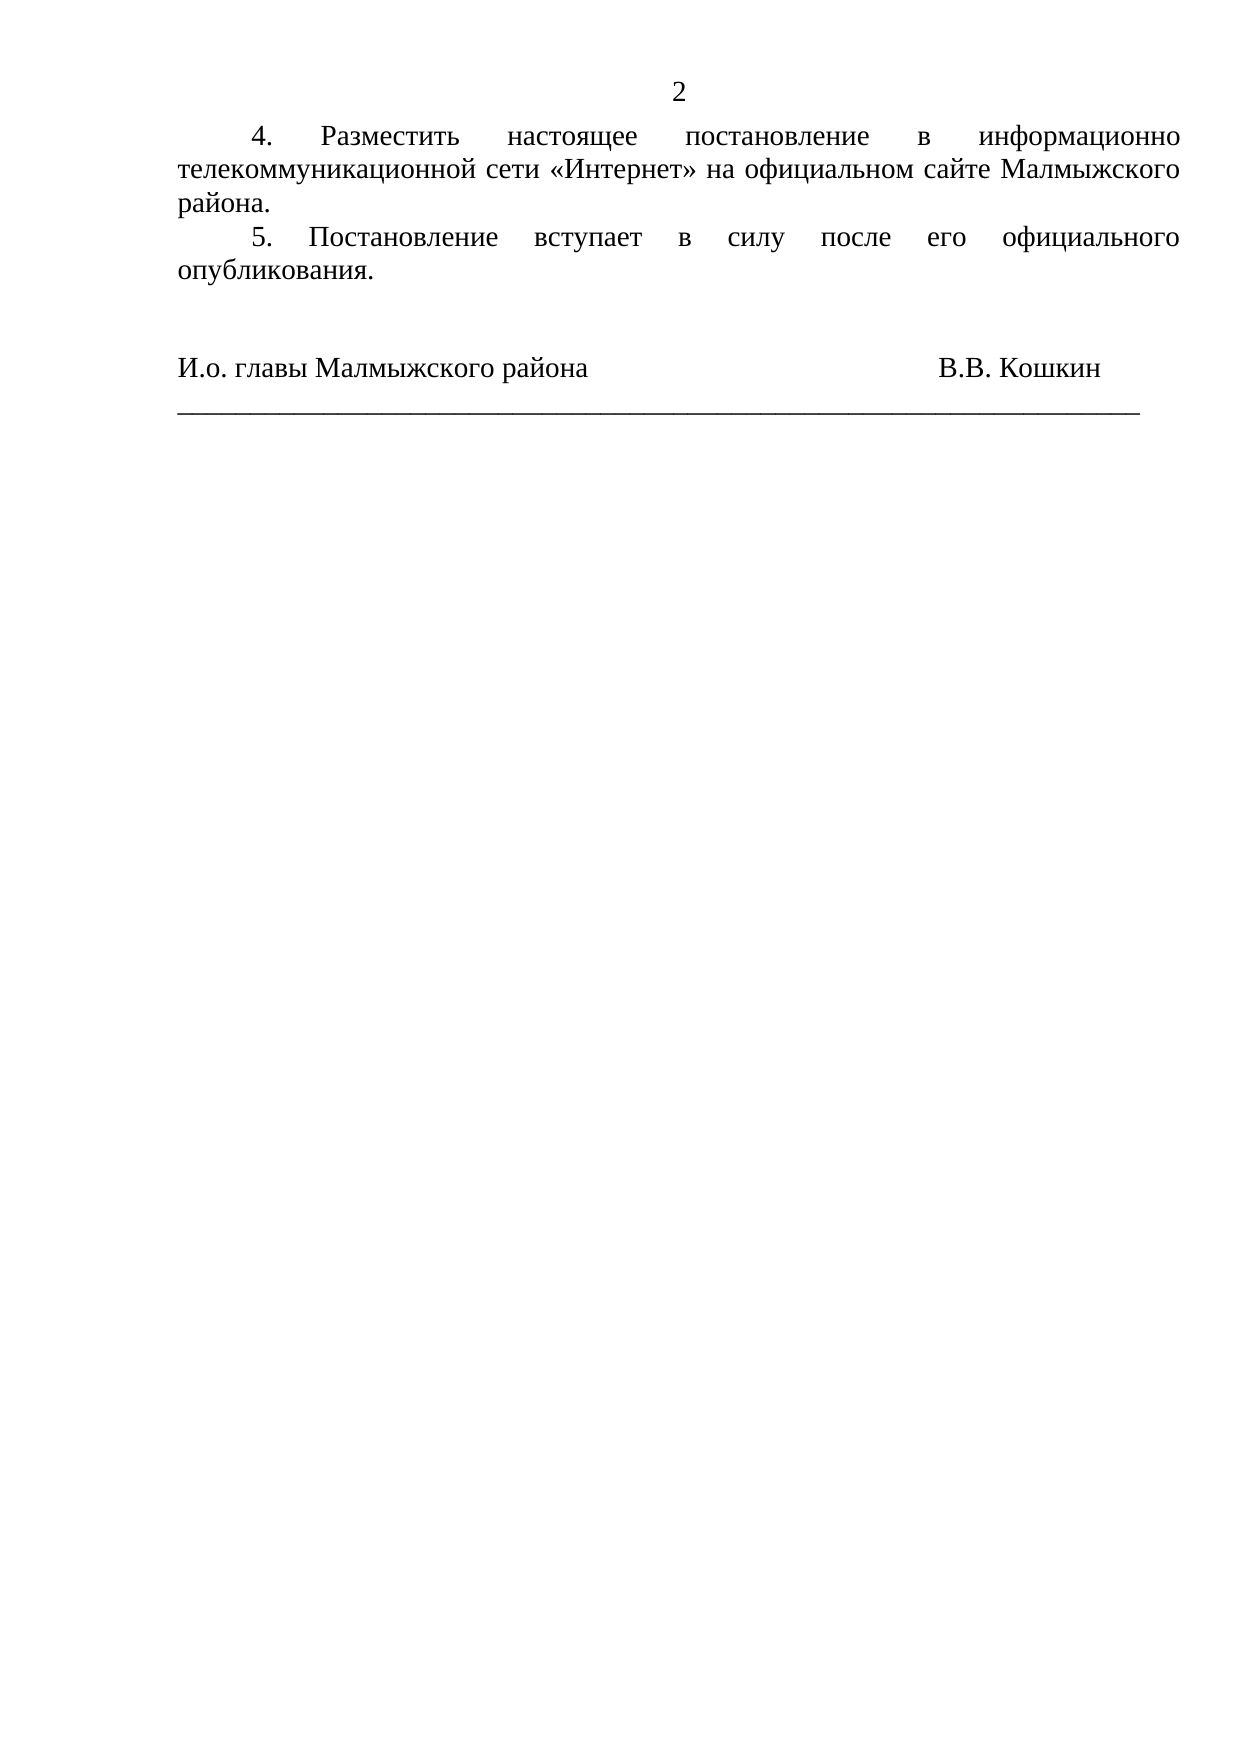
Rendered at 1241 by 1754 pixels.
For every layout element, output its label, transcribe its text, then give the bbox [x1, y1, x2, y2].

text 4. Разместить настоящее постановление в информационно телекоммуникационной сети «Интернет» на официальном сайте Малмыжского района. [177, 118, 1181, 219]
text __________________________________________________________________ [177, 384, 1211, 418]
text 5. Постановление вступает в силу после его официального опубликования. [177, 219, 1181, 286]
text И.о. главы Малмыжского района В.В. Кошкин [177, 351, 1211, 384]
